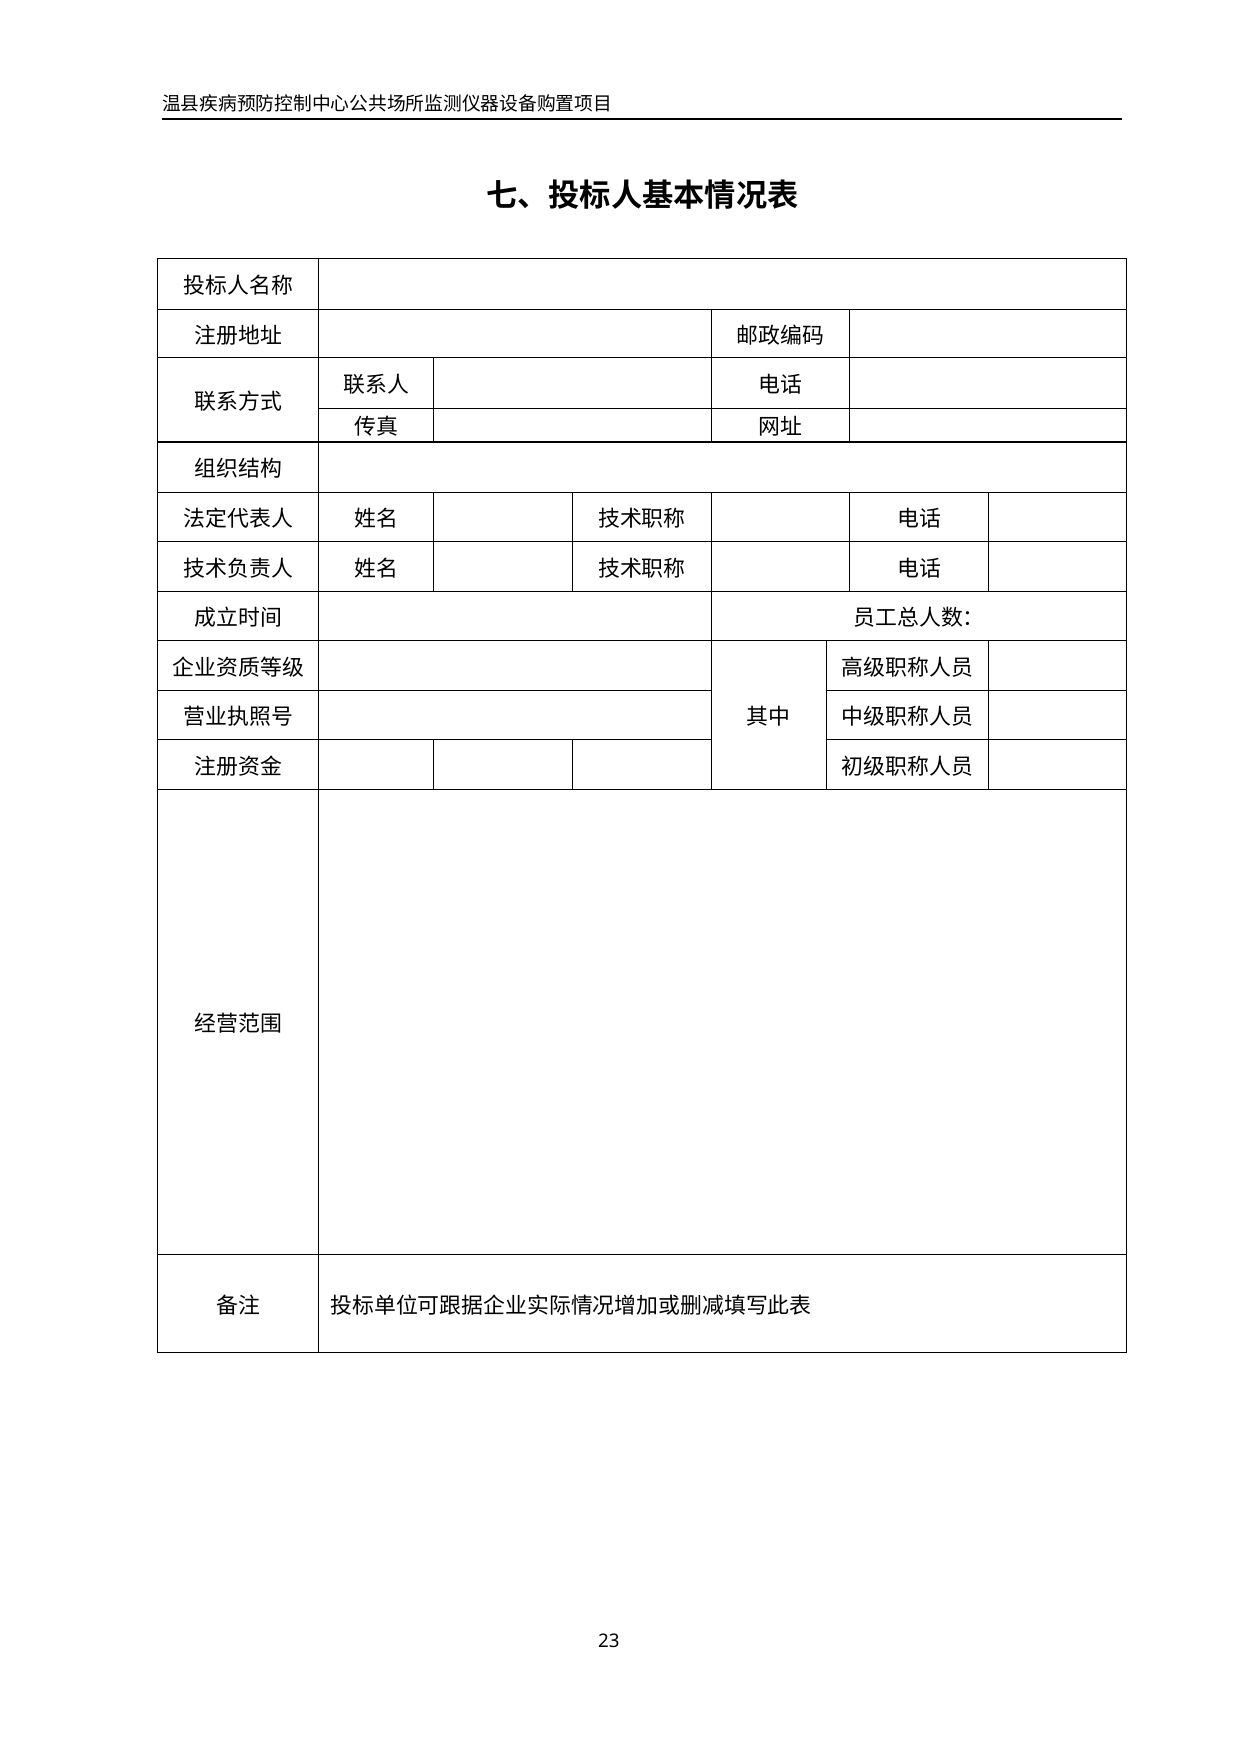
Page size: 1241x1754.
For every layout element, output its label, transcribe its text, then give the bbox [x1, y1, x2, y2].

table_cell 技术职称 [573, 493, 711, 541]
table_cell [319, 310, 711, 357]
table_cell 营业执照号 [158, 691, 318, 739]
table_cell 电话 [850, 493, 988, 541]
table_cell 成立时间 [158, 592, 318, 639]
table_cell [434, 542, 572, 591]
table_cell [712, 542, 849, 591]
table_cell 中级职称人员 [827, 691, 988, 739]
table_cell [434, 358, 711, 408]
table_cell 经营范围 [158, 790, 318, 1254]
table_header 投标人名称 [158, 259, 318, 309]
table_cell [850, 310, 1126, 357]
table_cell 初级职称人员 [827, 740, 988, 789]
table_cell [319, 740, 433, 789]
table_cell 技术职称 [573, 542, 711, 591]
table_cell [319, 790, 1126, 1254]
table_cell 注册地址 [158, 310, 318, 357]
table_cell [319, 691, 711, 739]
table_cell 姓名 [319, 493, 433, 541]
table_cell [989, 641, 1126, 690]
table_cell [712, 493, 849, 541]
table_cell 法定代表人 [158, 493, 318, 541]
table_cell [434, 493, 572, 541]
table_cell [434, 740, 572, 789]
table_cell 注册资金 [158, 740, 318, 789]
table_cell [319, 592, 711, 639]
table_cell 电话 [712, 358, 849, 408]
table_cell [573, 740, 711, 789]
table_cell [319, 641, 711, 690]
table_header [319, 259, 1126, 309]
table_cell 联系方式 [158, 358, 318, 441]
table_cell [850, 358, 1126, 408]
table_cell [319, 443, 1126, 492]
table_cell 电话 [850, 542, 988, 591]
table_cell 高级职称人员 [827, 641, 988, 690]
table_cell 联系人 [319, 358, 433, 408]
table_cell [989, 542, 1126, 591]
table_cell [434, 409, 711, 441]
table_cell 技术负责人 [158, 542, 318, 591]
table_cell 网址 [712, 409, 849, 441]
table_cell 邮政编码 [712, 310, 849, 357]
table_cell [989, 740, 1126, 789]
subtitle 七、投标人基本情况表 [162, 161, 1122, 226]
table_cell 传真 [319, 409, 433, 441]
table_cell 企业资质等级 [158, 641, 318, 690]
table_cell 投标单位可跟据企业实际情况增加或删减填写此表 [319, 1255, 1126, 1352]
table_cell [850, 409, 1126, 441]
table_cell 姓名 [319, 542, 433, 591]
table_cell [989, 493, 1126, 541]
table_cell 组织结构 [158, 443, 318, 492]
table_cell 备注 [158, 1255, 318, 1352]
table_cell [989, 691, 1126, 739]
table_cell 其中 [712, 641, 826, 789]
table_cell 员工总人数： [712, 592, 1126, 639]
